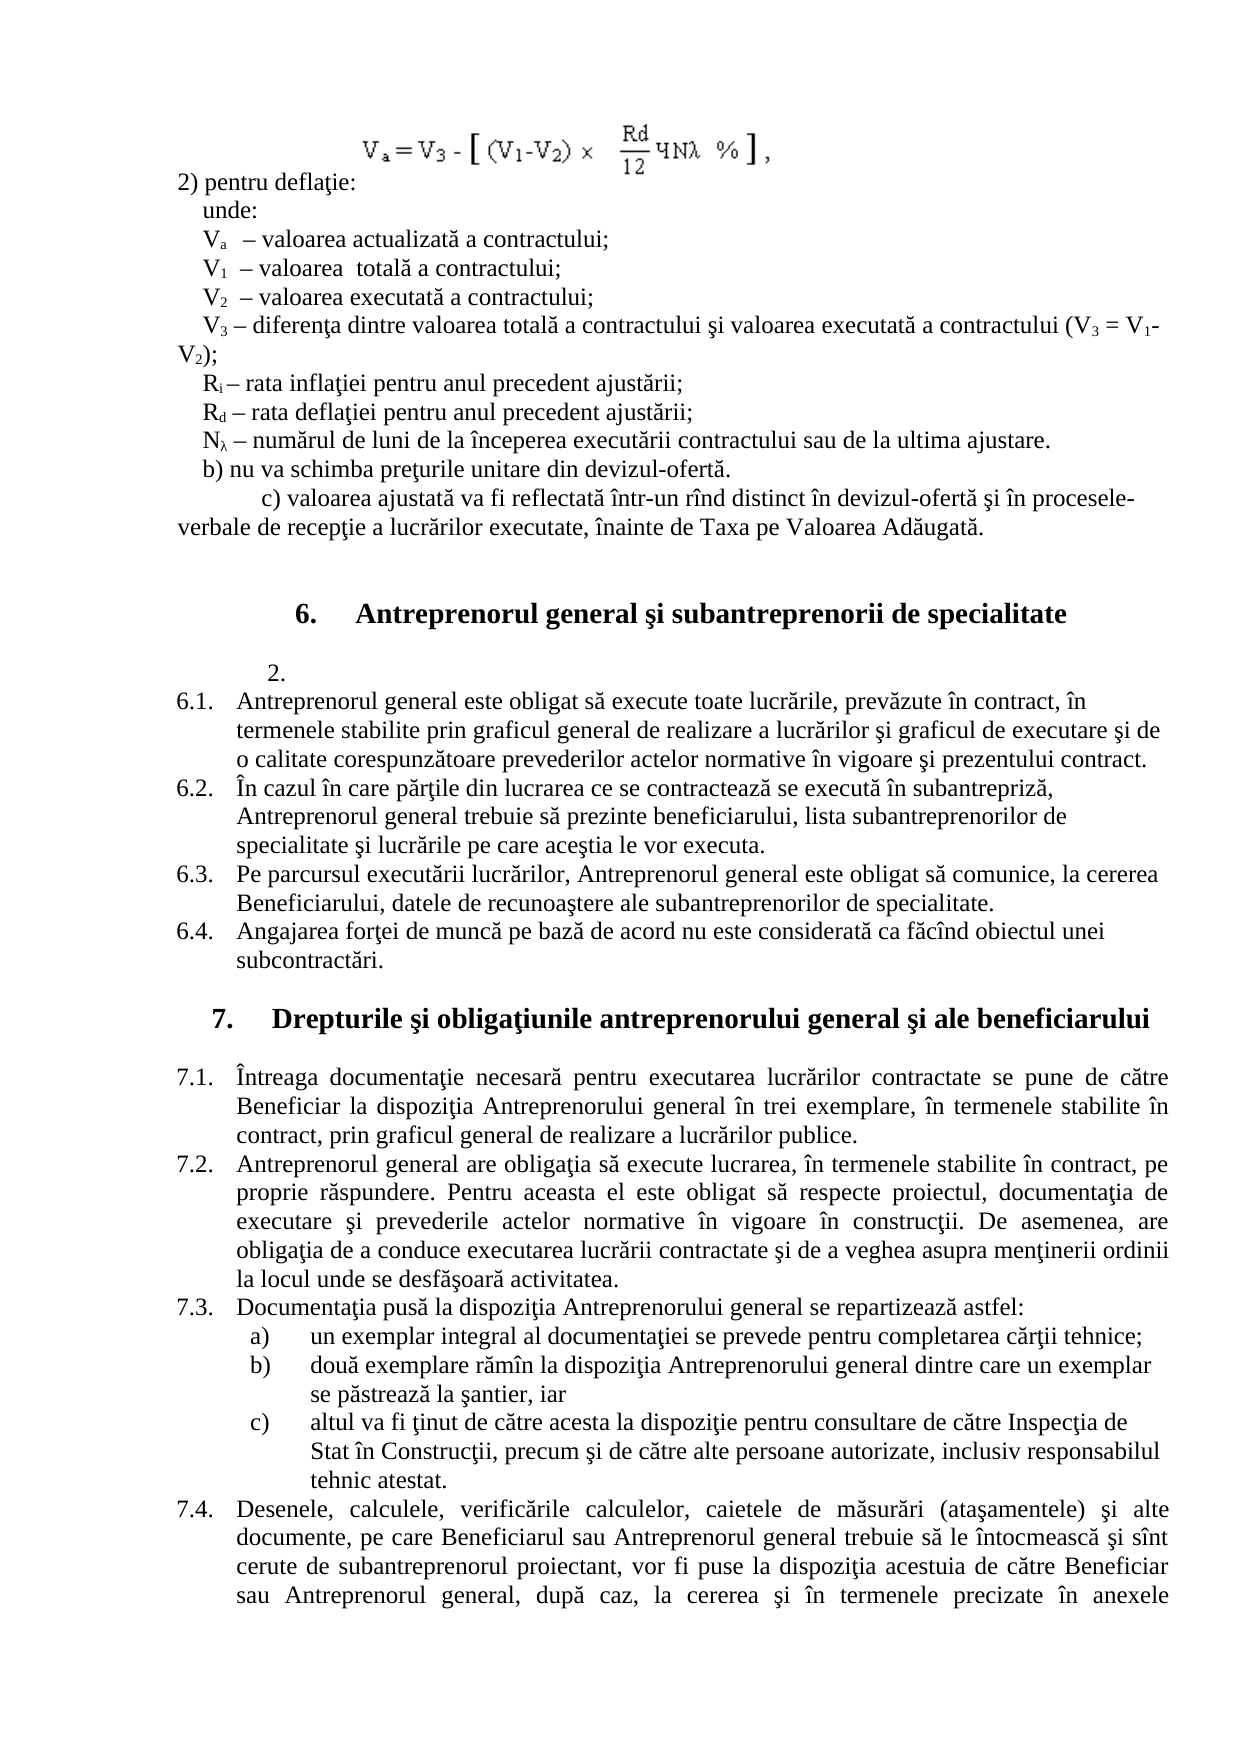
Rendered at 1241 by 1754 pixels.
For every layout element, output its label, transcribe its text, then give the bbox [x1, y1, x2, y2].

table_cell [166, 118, 1181, 569]
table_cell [166, 1063, 1181, 1609]
picture [362, 118, 810, 190]
table_cell Drepturile şi obligaţiunile antreprenorului general şi ale beneficiarului [166, 974, 1181, 1062]
table_cell Antreprenorul general şi subantreprenorii de specialitate [166, 569, 1181, 658]
table_cell Antreprenorul general este obligat să execute toate lucrările, prevăzute în contract, în termenele stabilite prin graficul general de realizare a lucrărilor şi graficul de executare şi de o calitate corespunzătoare prevederilor actelor normative în vigoare şi prezentului contract. În cazul în care părţile din lucrarea ce se contractează se execută în subantrepriză, Antreprenorul general trebuie să prezinte beneficiarului, lista subantreprenorilor de specialitate şi lucrările pe care aceştia le vor executa. Pe parcursul executării lucrărilor, Antreprenorul general este obligat să comunice, la cererea Beneficiarului, datele de recunoaştere ale subantreprenorilor de specialitate. Angajarea forţei de muncă pe bază de acord nu este considerată ca făcînd obiectul unei subcontractări. [166, 658, 1181, 974]
